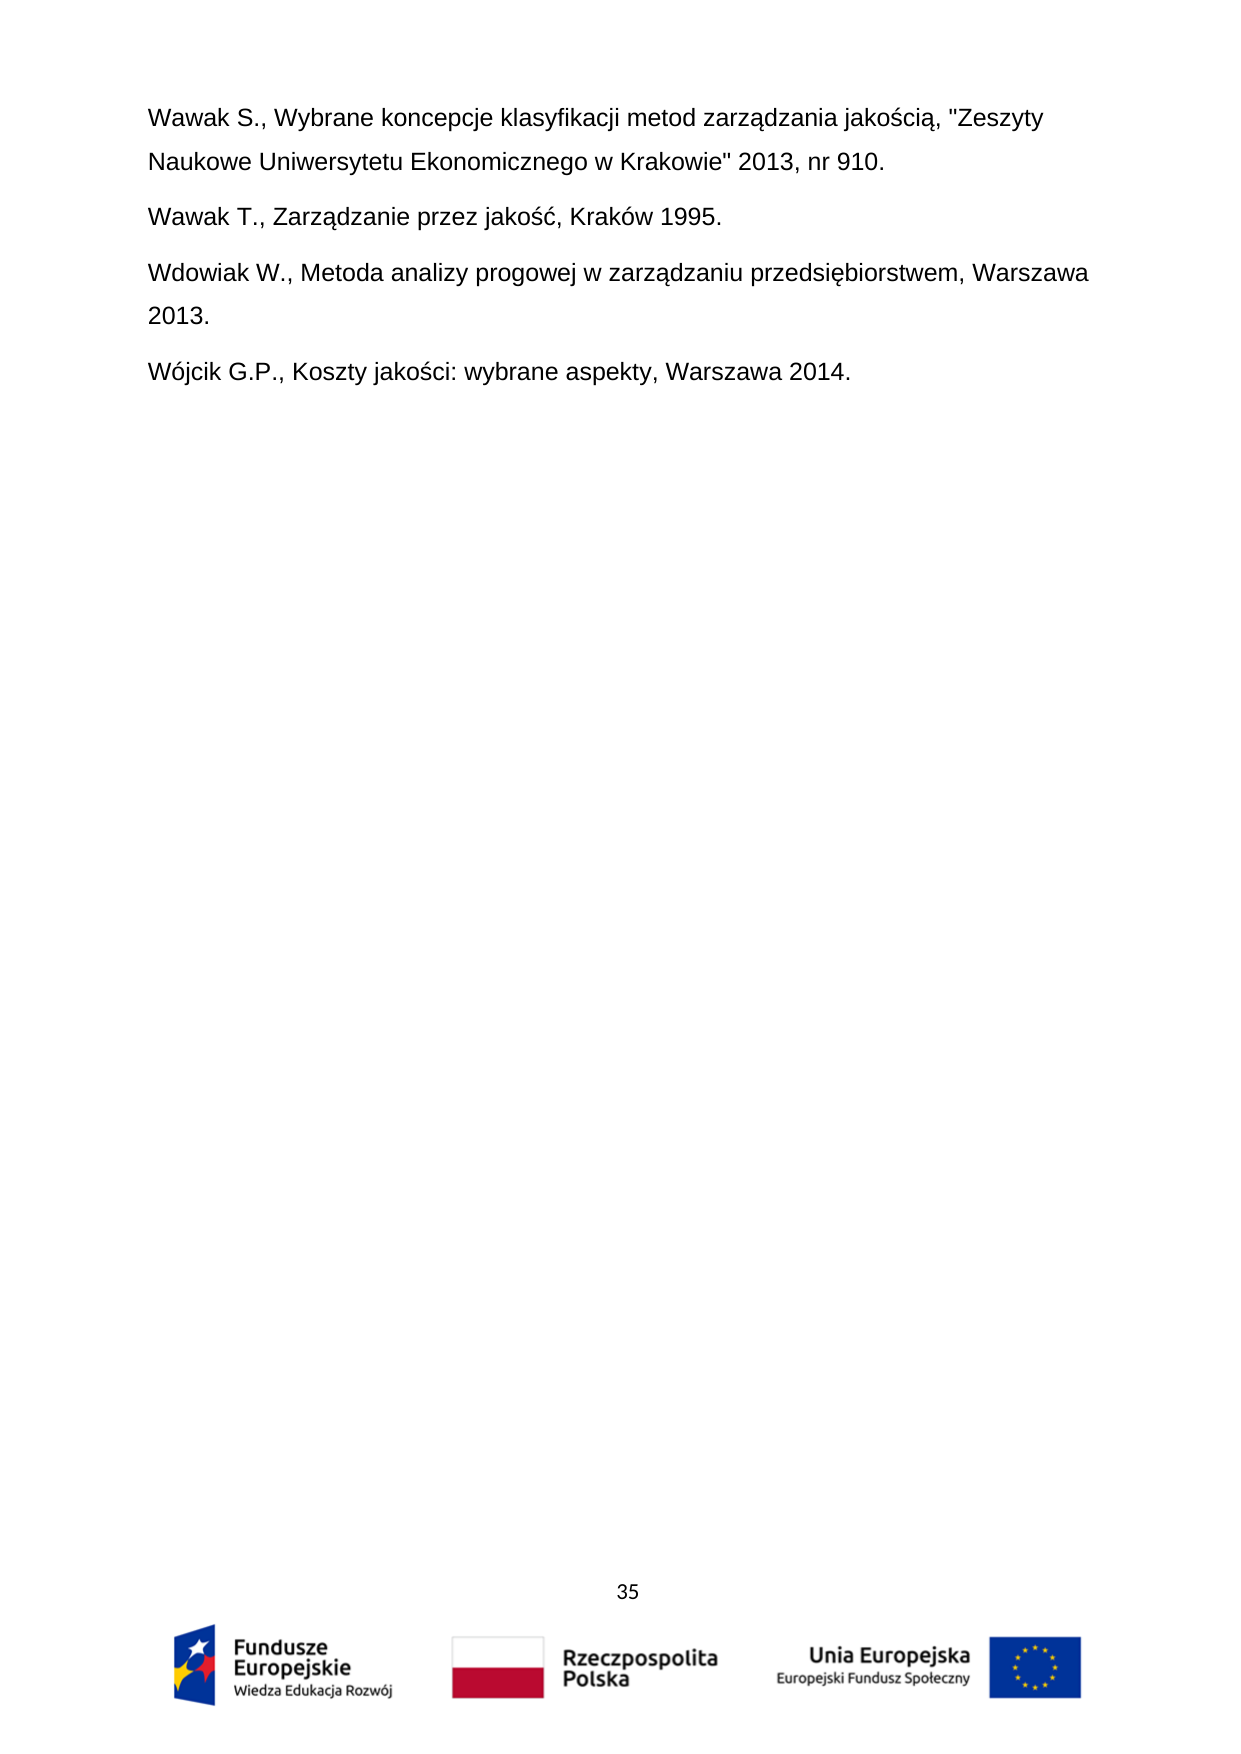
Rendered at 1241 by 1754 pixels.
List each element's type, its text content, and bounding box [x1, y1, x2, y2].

picture [154, 1605, 1101, 1726]
text Wdowiak W., Metoda analizy progowej w zarządzaniu przedsiębiorstwem, Warszawa 2013. [148, 258, 1107, 329]
text Wawak S., Wybrane koncepcje klasyfikacji metod zarządzania jakością, "Zeszyty Naukowe Uniwersytetu Ekonomicznego w Krakowie" 2013, nr 910. [148, 103, 1107, 175]
text Wójcik G.P., Koszty jakości: wybrane aspekty, Warszawa 2014. [148, 356, 1107, 385]
text Wawak T., Zarządzanie przez jakość, Kraków 1995. [148, 202, 1107, 231]
